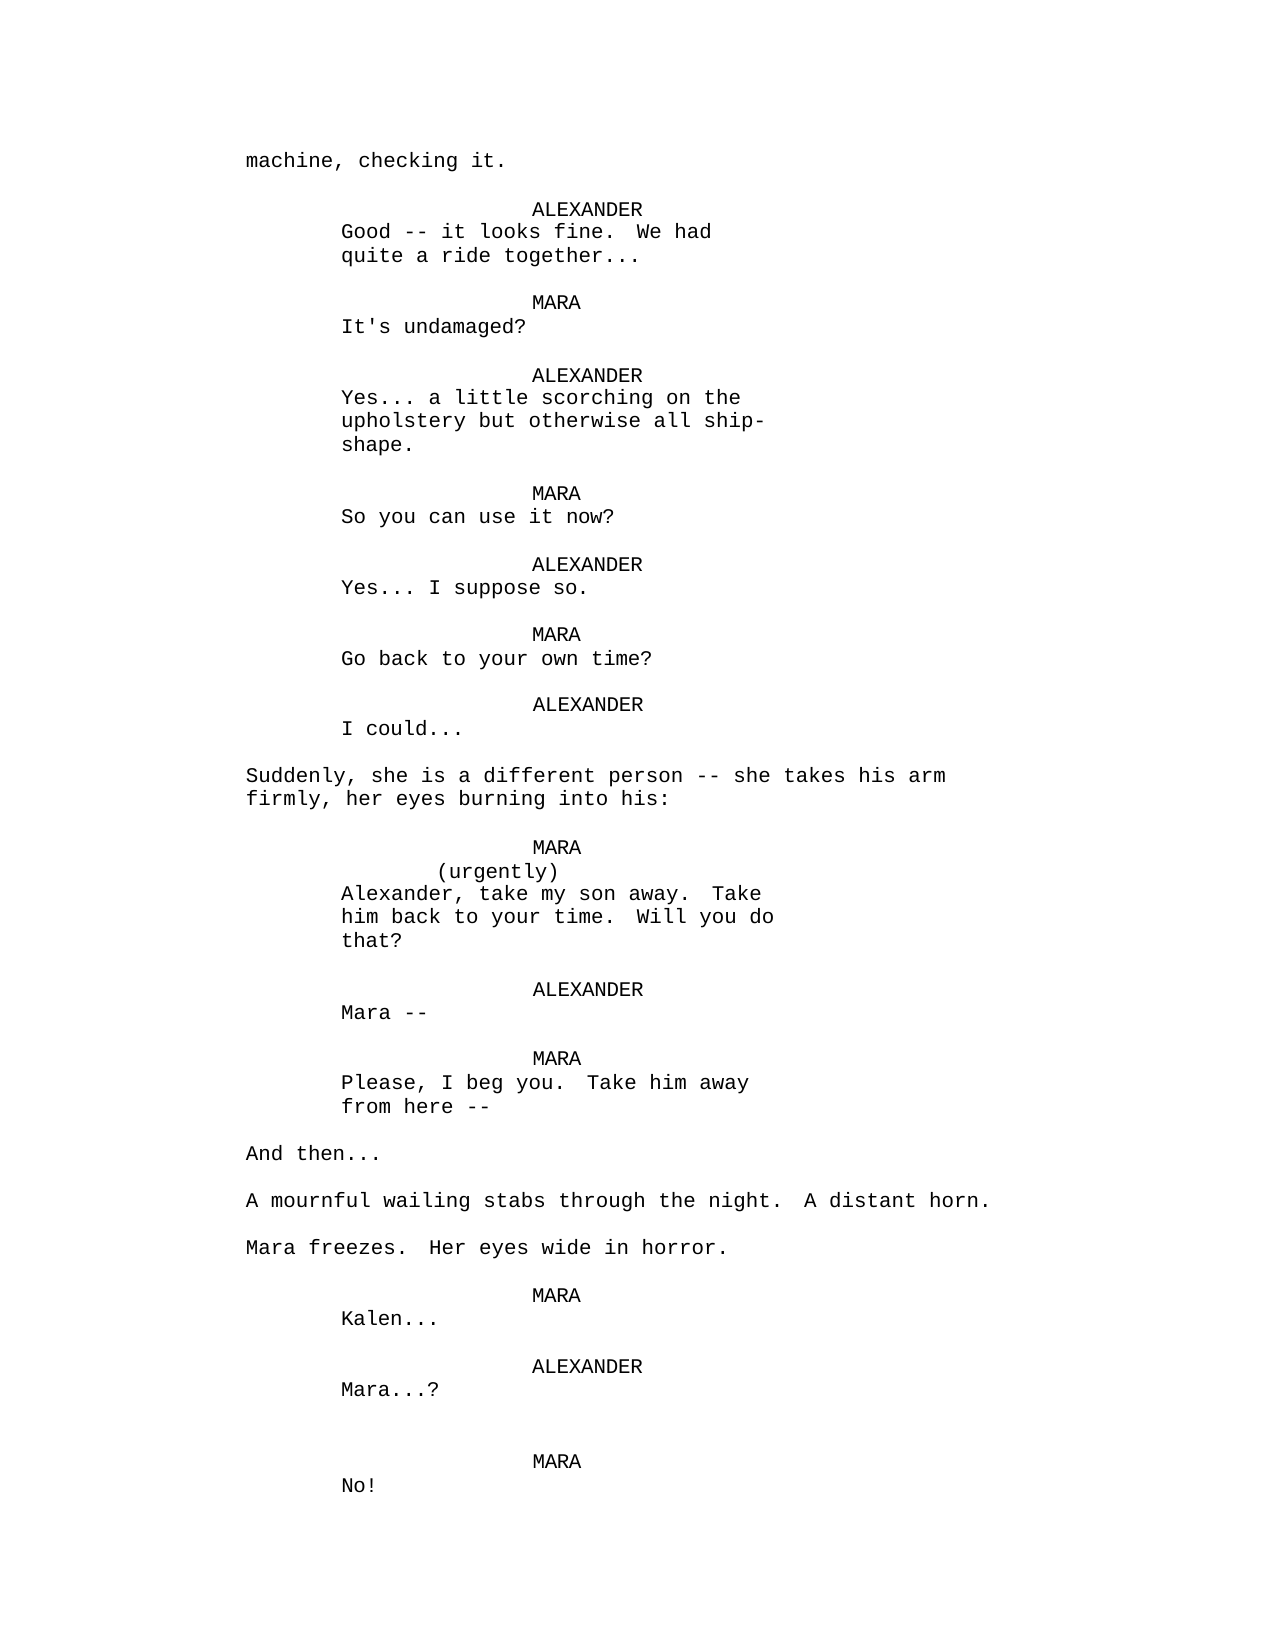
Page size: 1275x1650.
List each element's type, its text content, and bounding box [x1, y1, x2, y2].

text Mara...? [341, 1379, 441, 1402]
text No! [246, 1473, 473, 1497]
subtitle MARA [532, 292, 1096, 316]
text Kalen... [341, 1308, 441, 1332]
text Yes... a little scorching on the upholstery but otherwise all ship- shape. [341, 387, 778, 458]
subtitle ALEXANDER [532, 552, 1096, 576]
subtitle ALEXANDER [532, 363, 1096, 387]
text Please, I beg you. Take him away from here -- [341, 1072, 778, 1119]
text I could... [341, 718, 1096, 741]
text (urgently) [436, 859, 1096, 883]
text Go back to your own time? [341, 647, 1096, 670]
subtitle MARA [232, 836, 882, 859]
text And then... [246, 1143, 1096, 1167]
subtitle MARA ALEXANDER [532, 1285, 645, 1379]
text MARA [232, 1450, 882, 1473]
text Mara -- [341, 1001, 1096, 1024]
text machine, checking it. [246, 150, 1096, 174]
text It's undamaged? [341, 316, 1096, 339]
subtitle ALEXANDER [532, 198, 1096, 221]
text Good -- it looks fine. We had quite a ride together... [341, 221, 766, 268]
subtitle ALEXANDER [246, 977, 931, 1001]
subtitle MARA [232, 1048, 882, 1072]
text So you can use it now? [341, 505, 1096, 528]
subtitle MARA [532, 623, 1096, 647]
subtitle MARA [532, 481, 1096, 505]
text Alexander, take my son away. Take him back to your time. Will you do that? [341, 883, 778, 954]
subtitle ALEXANDER [246, 694, 931, 717]
text Yes... I suppose so. [341, 576, 1096, 599]
text Suddenly, she is a different person -- she takes his arm firmly, her eyes burning into his: [246, 765, 1001, 812]
text A mournful wailing stabs through the night. A distant horn. Mara freezes. Her eyes wide in horror. [246, 1190, 1001, 1261]
